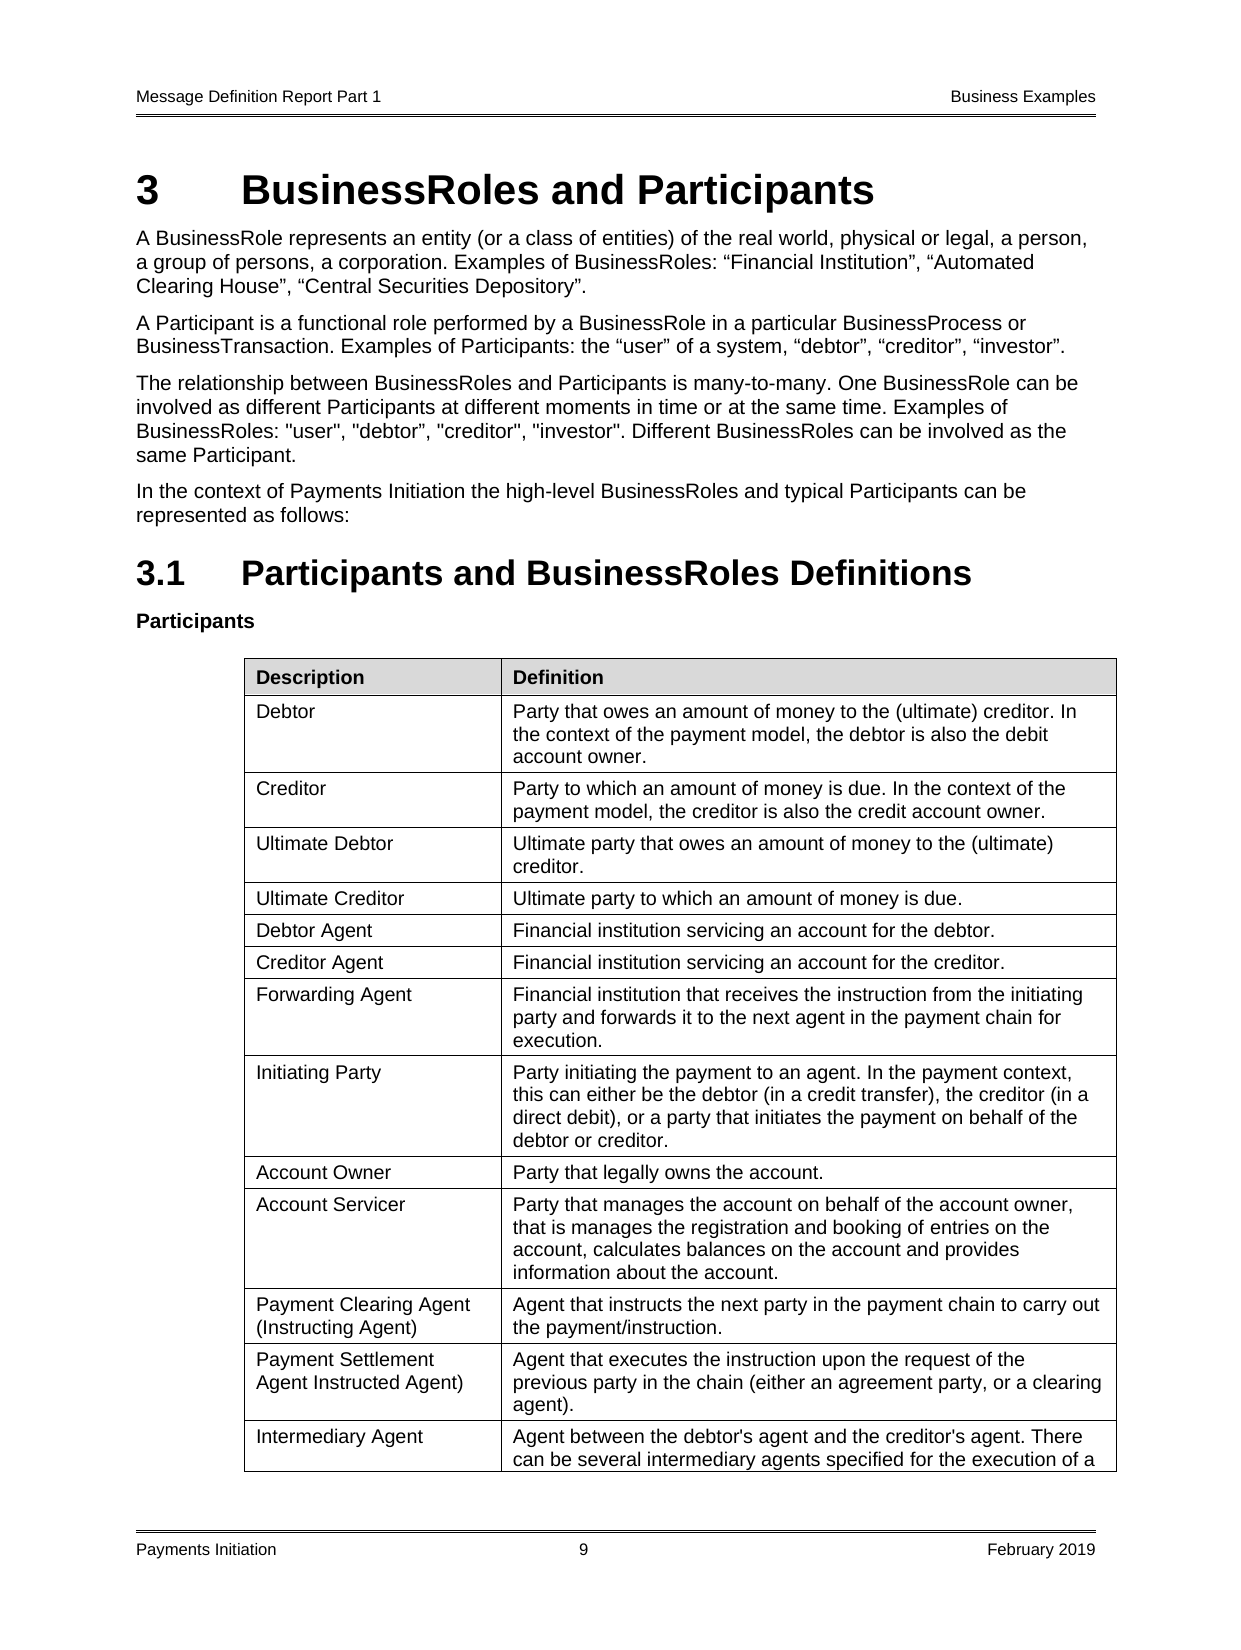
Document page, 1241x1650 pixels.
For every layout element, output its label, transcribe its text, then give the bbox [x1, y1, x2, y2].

table_cell Creditor [245, 773, 501, 827]
table_cell Agent that executes the instruction upon the request of the previous party in the chain (either an agreement party, or a clearing agent). [502, 1344, 1116, 1420]
table_cell Payment Settlement Agent Instructed Agent) [245, 1344, 501, 1420]
table_cell Ultimate Debtor [245, 828, 501, 882]
subtitle BusinessRoles and Participants [136, 166, 1104, 213]
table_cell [502, 1421, 1116, 1471]
table_cell Debtor [245, 696, 501, 772]
text A BusinessRole represents an entity (or a class of entities) of the real world, physical or legal, a person, a group of persons, a corporation. Examples of BusinessRoles: “Financial Institution”, “Automated Clearing House”, “Central Securities Depository”. [136, 226, 1104, 298]
table_cell Intermediary Agent [245, 1421, 501, 1471]
text The relationship between BusinessRoles and Participants is many-to-many. One BusinessRole can be involved as different Participants at different moments in time or at the same time. Examples of BusinessRoles: "user", "debtor”, "creditor", "investor". Different BusinessRoles can be involved as the same Participant. [136, 371, 1104, 467]
table_cell Party initiating the payment to an agent. In the payment context, this can either be the debtor (in a credit transfer), the creditor (in a direct debit), or a party that initiates the payment on behalf of the debtor or creditor. [502, 1056, 1116, 1156]
table_cell Financial institution servicing an account for the creditor. [502, 947, 1116, 978]
text Participants [136, 609, 1104, 633]
text In the context of Payments Initiation the high-level BusinessRoles and typical Participants can be represented as follows: [136, 479, 1104, 527]
table_cell Creditor Agent [245, 947, 501, 978]
table_cell Account Owner [245, 1157, 501, 1188]
table_cell Party that owes an amount of money to the (ultimate) creditor. In the context of the payment model, the debtor is also the debit account owner. [502, 696, 1116, 772]
table_cell Party to which an amount of money is due. In the context of the payment model, the creditor is also the credit account owner. [502, 773, 1116, 827]
table_cell Ultimate Creditor [245, 883, 501, 914]
table_header Description [245, 659, 501, 694]
table_cell Ultimate party that owes an amount of money to the (ultimate) creditor. [502, 828, 1116, 882]
table_cell Account Servicer [245, 1189, 501, 1288]
table_cell Party that manages the account on behalf of the account owner, that is manages the registration and booking of entries on the account, calculates balances on the account and provides information about the account. [502, 1189, 1116, 1288]
text A Participant is a functional role performed by a BusinessRole in a particular BusinessProcess or BusinessTransaction. Examples of Participants: the “user” of a system, “debtor”, “creditor”, “investor”. [136, 310, 1104, 358]
table_cell Agent that instructs the next party in the payment chain to carry out the payment/instruction. [502, 1289, 1116, 1343]
table_cell Debtor Agent [245, 915, 501, 946]
table_header Definition [502, 659, 1116, 694]
table_cell Financial institution that receives the instruction from the initiating party and forwards it to the next agent in the payment chain for execution. [502, 979, 1116, 1055]
table_cell Ultimate party to which an amount of money is due. [502, 883, 1116, 914]
subtitle Participants and BusinessRoles Definitions [136, 552, 1104, 593]
table_cell Financial institution servicing an account for the debtor. [502, 915, 1116, 946]
table_cell Party that legally owns the account. [502, 1157, 1116, 1188]
table_cell Initiating Party [245, 1056, 501, 1156]
table_cell Payment Clearing Agent (Instructing Agent) [245, 1289, 501, 1343]
table_cell Forwarding Agent [245, 979, 501, 1055]
